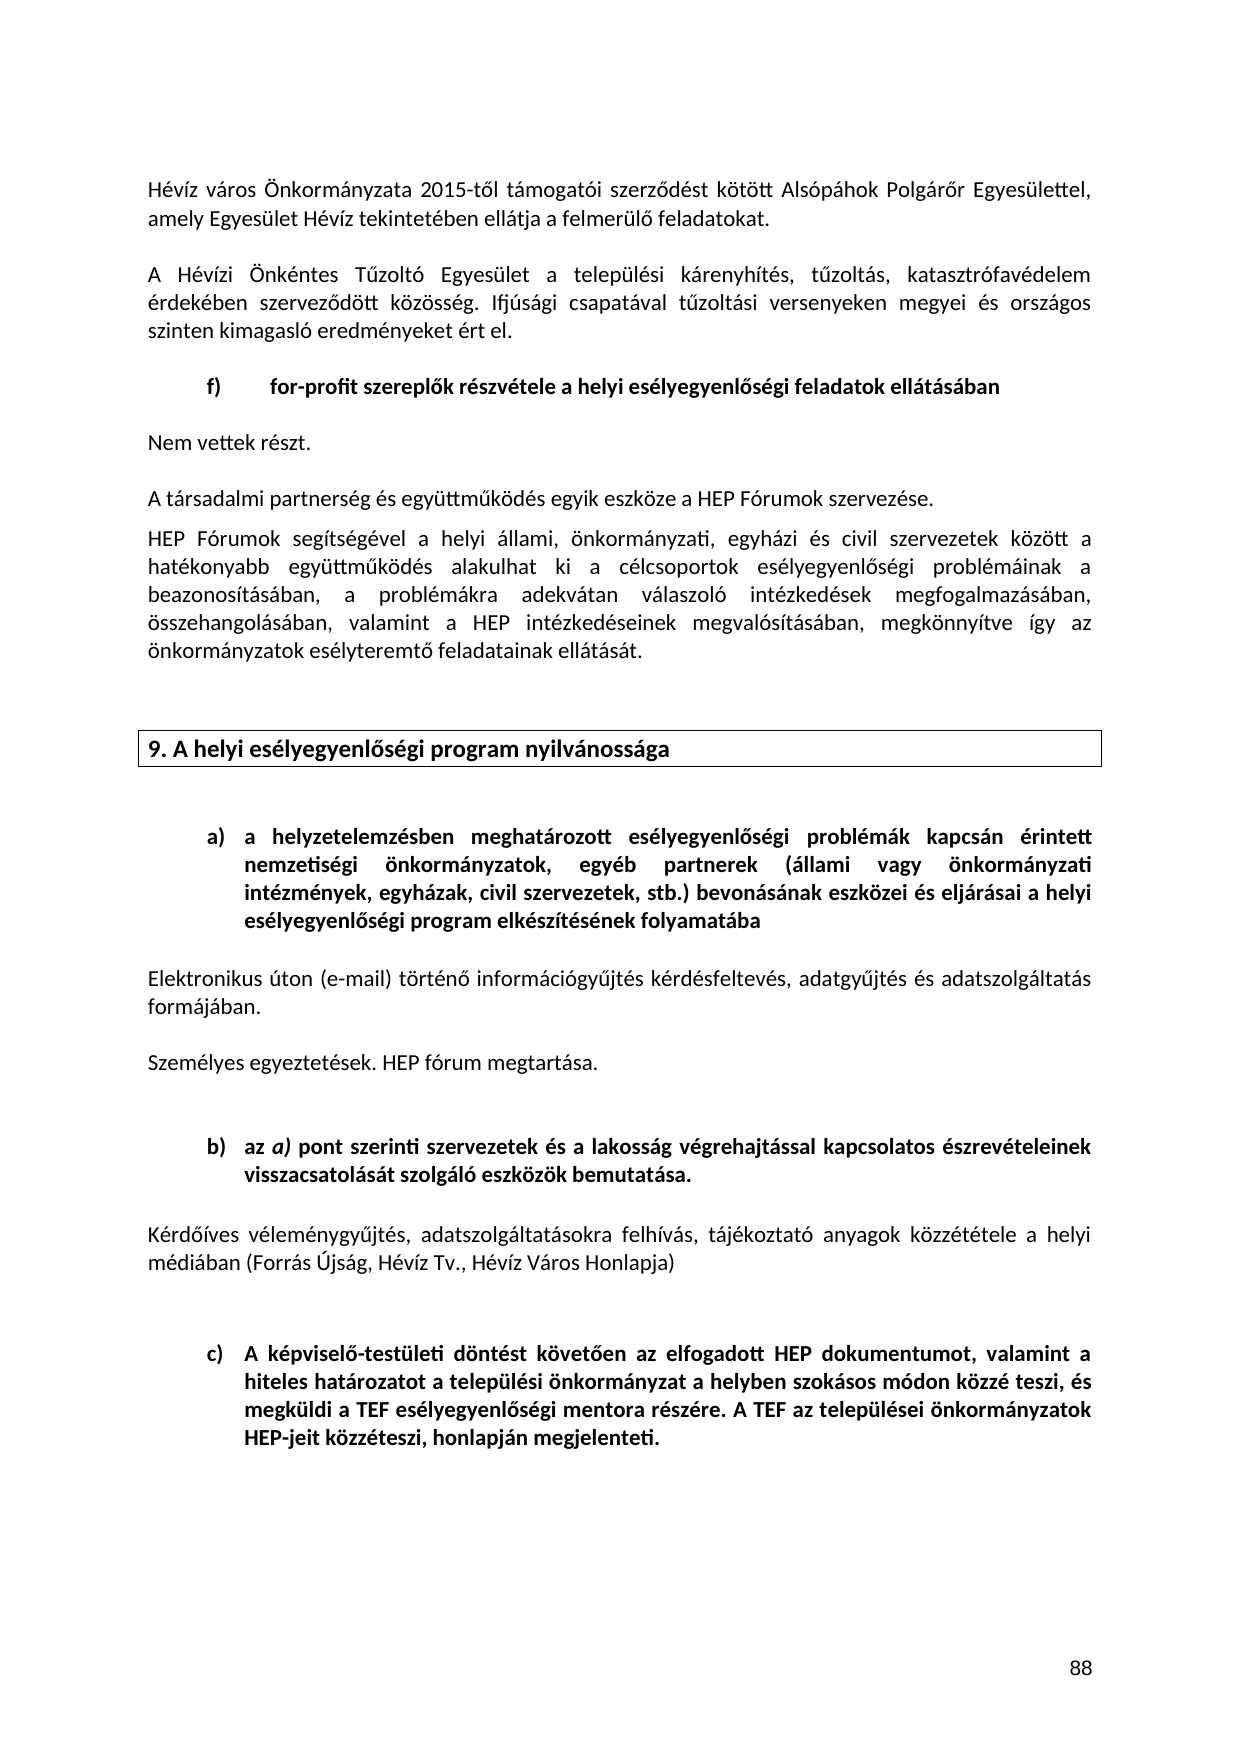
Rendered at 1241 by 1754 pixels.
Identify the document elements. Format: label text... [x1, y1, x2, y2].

list A társadalmi partnerség és együttműködés egyik eszköze a HEP Fórumok szervezése. [148, 484, 1093, 512]
list A képviselő-testületi döntést követően az elfogadott HEP dokumentumot, valamint a hiteles határozatot a települési önkormányzat a helyben szokásos módon közzé teszi, és megküldi a TEF esélyegyenlőségi mentora részére. A TEF az települései önkormányzatok HEP-jeit közzéteszi, honlapján megjelenteti. [207, 1339, 1093, 1451]
text Személyes egyeztetések. HEP fórum megtartása. [148, 1048, 1093, 1076]
text Kérdőíves véleménygyűjtés, adatszolgáltatásokra felhívás, tájékoztató anyagok közzététele a helyi médiában (Forrás Újság, Hévíz Tv., Hévíz Város Honlapja) [148, 1220, 1093, 1276]
text Hévíz város Önkormányzata 2015-től támogatói szerződést kötött Alsópáhok Polgárőr Egyesülettel, amely Egyesület Hévíz tekintetében ellátja a felmerülő feladatokat. [148, 176, 1093, 232]
list for-profit szereplők részvétele a helyi esélyegyenlőségi feladatok ellátásában [207, 372, 1093, 400]
text A Hévízi Önkéntes Tűzoltó Egyesület a települési kárenyhítés, tűzoltás, katasztrófavédelem érdekében szerveződött közösség. Ifjúsági csapatával tűzoltási versenyeken megyei és országos szinten kimagasló eredményeket ért el. [148, 260, 1093, 344]
list a helyzetelemzésben meghatározott esélyegyenlőségi problémák kapcsán érintett nemzetiségi önkormányzatok, egyéb partnerek (állami vagy önkormányzati intézmények, egyházak, civil szervezetek, stb.) bevonásának eszközei és eljárásai a helyi esélyegyenlőségi program elkészítésének folyamatába [207, 822, 1093, 934]
list az a) pont szerinti szervezetek és a lakosság végrehajtással kapcsolatos észrevételeinek visszacsatolását szolgáló eszközök bemutatása. [207, 1132, 1093, 1188]
text Elektronikus úton (e-mail) történő információgyűjtés kérdésfeltevés, adatgyűjtés és adatszolgáltatás formájában. [148, 964, 1093, 1020]
text Nem vettek részt. [148, 428, 1093, 456]
list HEP Fórumok segítségével a helyi állami, önkormányzati, egyházi és civil szervezetek között a hatékonyabb együttműködés alakulhat ki a célcsoportok esélyegyenlőségi problémáinak a beazonosításában, a problémákra adekvátan válaszoló intézkedések megfogalmazásában, összehangolásában, valamint a HEP intézkedéseinek megvalósításában, megkönnyítve így az önkormányzatok esélyteremtő feladatainak ellátását. [148, 524, 1093, 664]
subtitle helyi esélyegyenlőségi program nyilvánossága [139, 731, 1101, 766]
